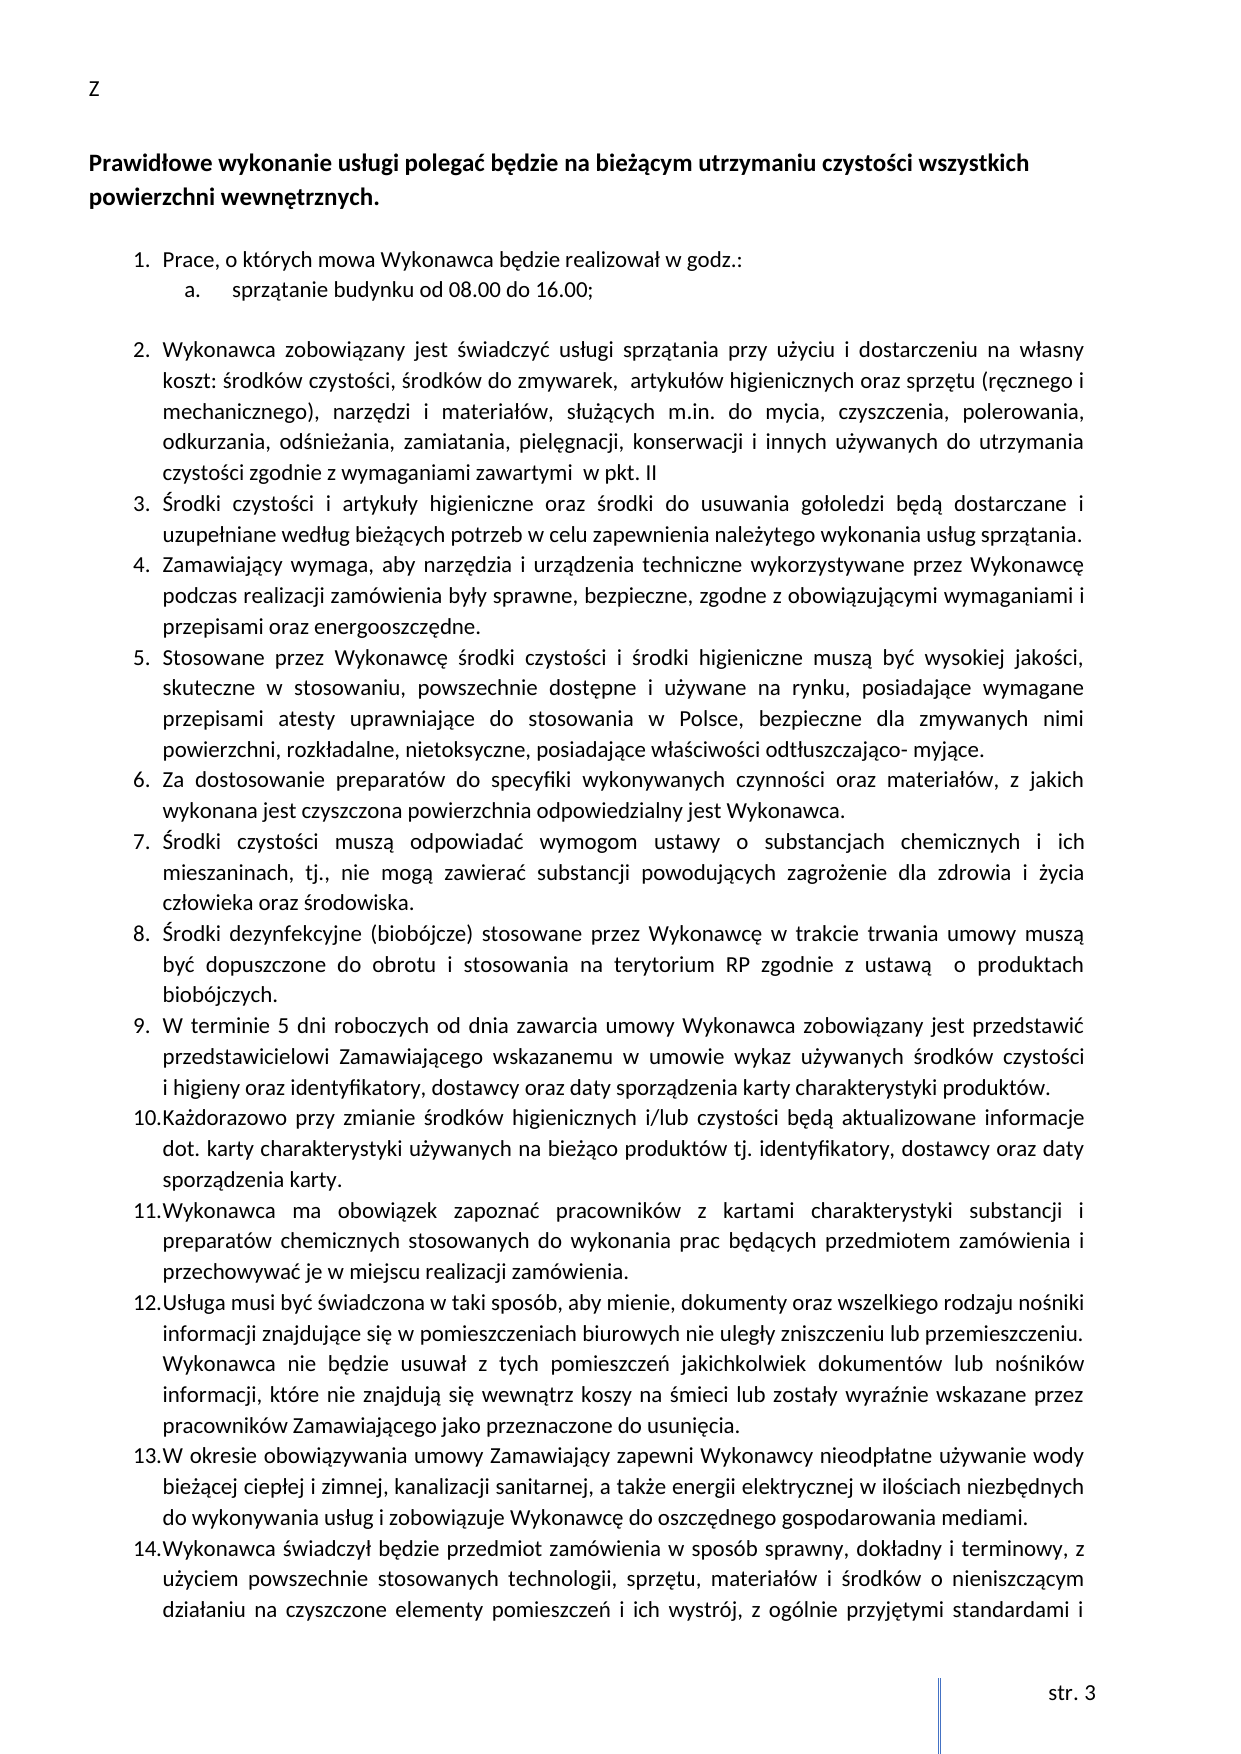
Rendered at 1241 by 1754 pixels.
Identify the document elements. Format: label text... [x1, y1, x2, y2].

list Środki dezynfekcyjne (biobójcze) stosowane przez Wykonawcę w trakcie trwania umowy muszą być dopuszczone do obrotu i stosowania na terytorium RP zgodnie z ustawą o produktach biobójczych. [133, 919, 1086, 1009]
list Wykonawca zobowiązany jest świadczyć usługi sprzątania przy użyciu i dostarczeniu na własny koszt: środków czystości, środków do zmywarek, artykułów higienicznych oraz sprzętu (ręcznego i mechanicznego), narzędzi i materiałów, służących m.in. do mycia, czyszczenia, polerowania, odkurzania, odśnieżania, zamiatania, pielęgnacji, konserwacji i innych używanych do utrzymania czystości zgodnie z wymaganiami zawartymi w pkt. II [133, 335, 1086, 486]
list Środki czystości i artykuły higieniczne oraz środki do usuwania gołoledzi będą dostarczane i uzupełniane według bieżących potrzeb w celu zapewnienia należytego wykonania usług sprzątania. [133, 489, 1086, 548]
list Prace, o których mowa Wykonawca będzie realizował w godz.: [133, 245, 1152, 273]
list Środki czystości muszą odpowiadać wymogom ustawy o substancjach chemicznych i ich mieszaninach, tj., nie mogą zawierać substancji powodujących zagrożenie dla zdrowia i życia człowieka oraz środowiska. [133, 827, 1086, 916]
list W okresie obowiązywania umowy Zamawiający zapewni Wykonawcy nieodpłatne używanie wody bieżącej ciepłej i zimnej, kanalizacji sanitarnej, a także energii elektrycznej w ilościach niezbędnych do wykonywania usług i zobowiązuje Wykonawcę do oszczędnego gospodarowania mediami. [133, 1442, 1086, 1531]
list sprzątanie budynku od 08.00 do 16.00; [184, 275, 1152, 303]
list Stosowane przez Wykonawcę środki czystości i środki higieniczne muszą być wysokiej jakości, skuteczne w stosowaniu, powszechnie dostępne i używane na rynku, posiadające wymagane przepisami atesty uprawniające do stosowania w Polsce, bezpieczne dla zmywanych nimi powierzchni, rozkładalne, nietoksyczne, posiadające właściwości odtłuszczająco- myjące. [133, 643, 1086, 763]
text Prawidłowe wykonanie usługi polegać będzie na bieżącym utrzymaniu czystości wszystkich powierzchni wewnętrznych. [89, 148, 1048, 211]
list Zamawiający wymaga, aby narzędzia i urządzenia techniczne wykorzystywane przez Wykonawcę podczas realizacji zamówienia były sprawne, bezpieczne, zgodne z obowiązującymi wymaganiami i przepisami oraz energooszczędne. [133, 550, 1086, 640]
list W terminie 5 dni roboczych od dnia zawarcia umowy Wykonawca zobowiązany jest przedstawić przedstawicielowi Zamawiającego wskazanemu w umowie wykaz używanych środków czystości i higieny oraz identyfikatory, dostawcy oraz daty sporządzenia karty charakterystyki produktów. [133, 1011, 1086, 1101]
list Za dostosowanie preparatów do specyfiki wykonywanych czynności oraz materiałów, z jakich wykonana jest czyszczona powierzchnia odpowiedzialny jest Wykonawca. [133, 766, 1086, 824]
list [133, 1534, 1086, 1623]
list Wykonawca ma obowiązek zapoznać pracowników z kartami charakterystyki substancji i preparatów chemicznych stosowanych do wykonania prac będących przedmiotem zamówienia i przechowywać je w miejscu realizacji zamówienia. [133, 1196, 1086, 1285]
list Każdorazowo przy zmianie środków higienicznych i/lub czystości będą aktualizowane informacje dot. karty charakterystyki używanych na bieżąco produktów tj. identyfikatory, dostawcy oraz daty sporządzenia karty. [133, 1103, 1086, 1193]
list Usługa musi być świadczona w taki sposób, aby mienie, dokumenty oraz wszelkiego rodzaju nośniki informacji znajdujące się w pomieszczeniach biurowych nie uległy zniszczeniu lub przemieszczeniu. Wykonawca nie będzie usuwał z tych pomieszczeń jakichkolwiek dokumentów lub nośników informacji, które nie znajdują się wewnątrz koszy na śmieci lub zostały wyraźnie wskazane przez pracowników Zamawiającego jako przeznaczone do usunięcia. [133, 1288, 1086, 1439]
